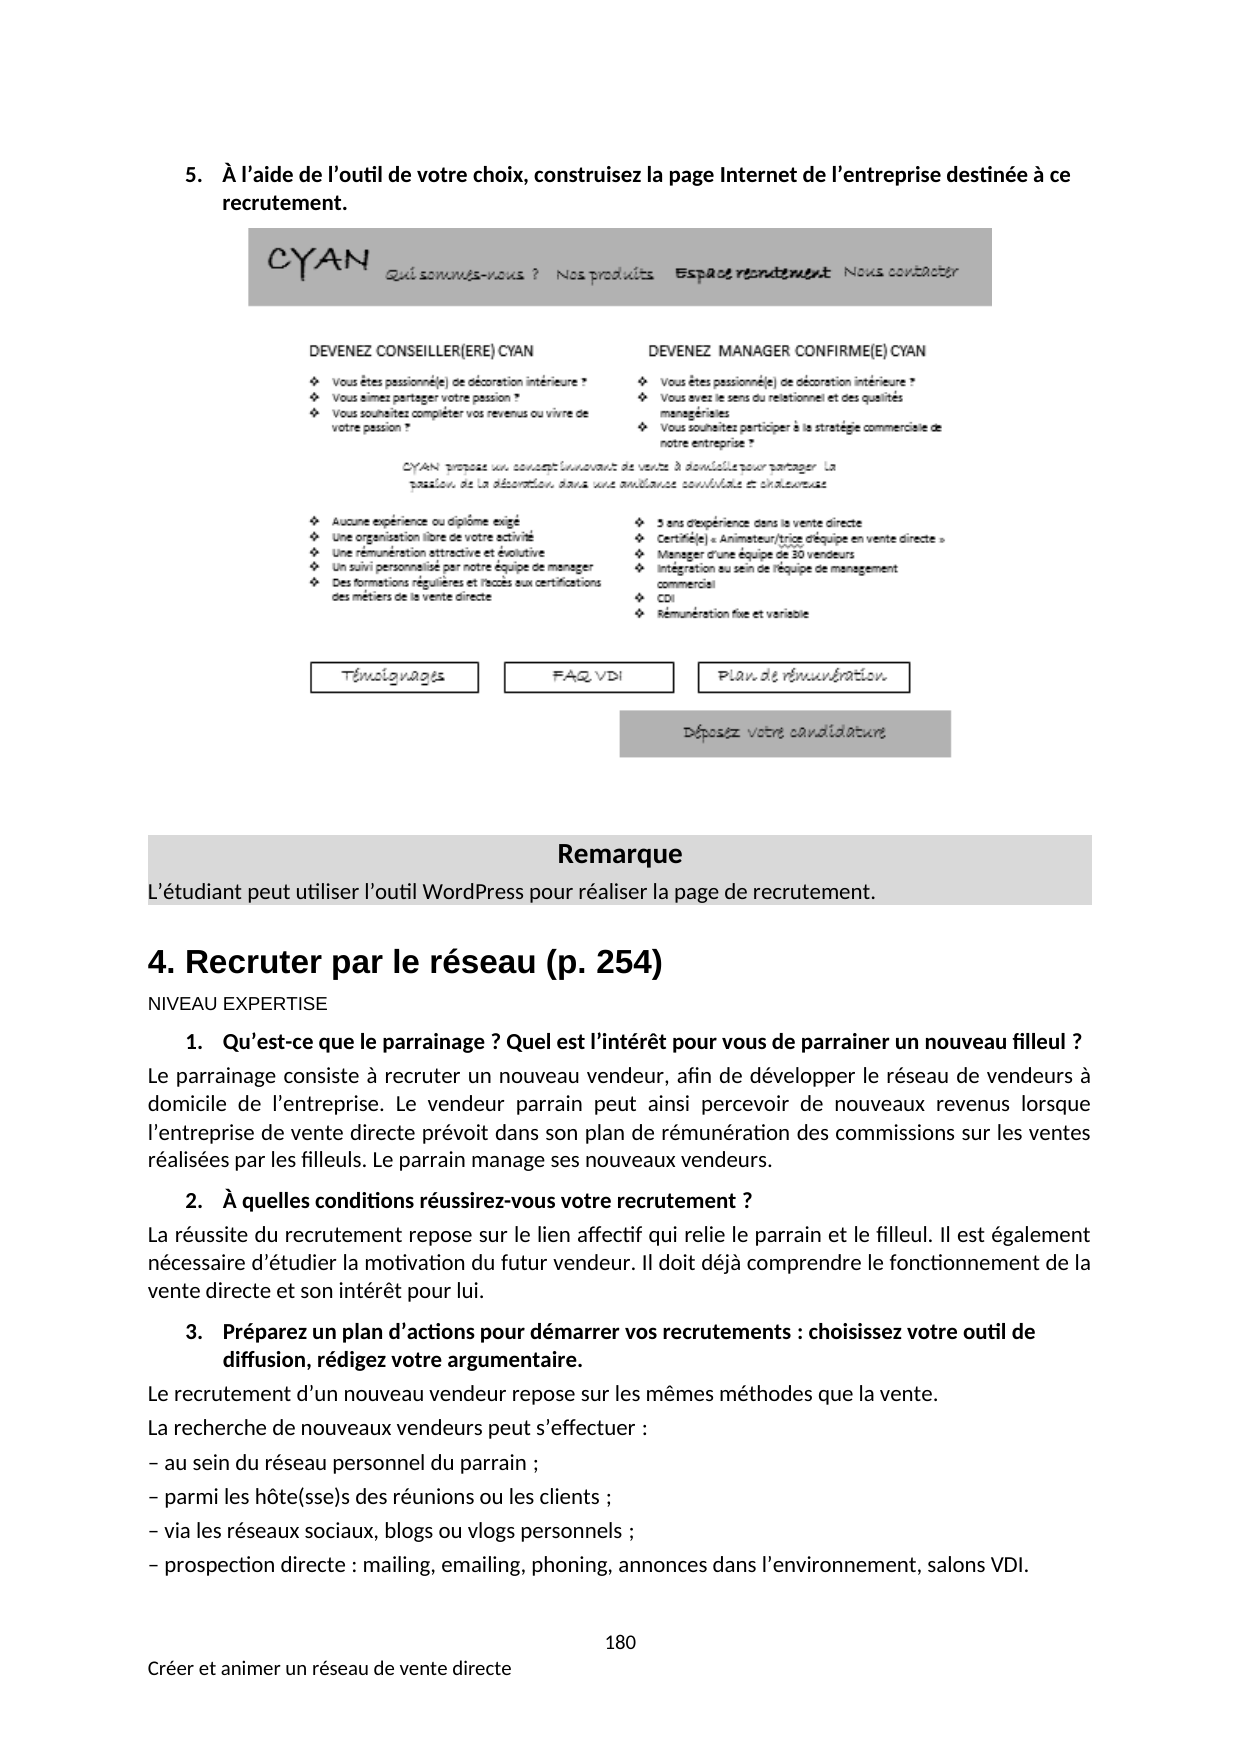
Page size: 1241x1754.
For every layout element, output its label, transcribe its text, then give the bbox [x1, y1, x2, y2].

text L’étudiant peut utiliser l’outil WordPress pour réaliser la page de recrutement. [148, 877, 1092, 905]
text À quelles conditions réussirez-vous votre recrutement ? [185, 1186, 1092, 1214]
text – prospection directe : mailing, emailing, phoning, annonces dans l’environnement, salons VDI. [148, 1551, 1092, 1579]
text Le recrutement d’un nouveau vendeur repose sur les mêmes méthodes que la vente. [148, 1379, 1092, 1407]
text La réussite du recrutement repose sur le lien affectif qui relie le parrain et le filleul. Il est également nécessaire d’étudier la motivation du futur vendeur. Il doit déjà comprendre le fonctionnement de la vente directe et son intérêt pour lui. [148, 1220, 1092, 1304]
text Le parrainage consiste à recruter un nouveau vendeur, afin de développer le réseau de vendeurs à domicile de l’entreprise. Le vendeur parrain peut ainsi percevoir de nouveaux revenus lorsque l’entreprise de vente directe prévoit dans son plan de rémunération des commissions sur les ventes réalisées par les filleuls. Le parrain manage ses nouveaux vendeurs. [148, 1062, 1092, 1174]
text – parmi les hôte(sse)s des réunions ou les clients ; [148, 1482, 1092, 1510]
list Qu’est-ce que le parrainage ? Quel est l’intérêt pour vous de parrainer un nouveau filleul ? [185, 1027, 1092, 1055]
text – au sein du réseau personnel du parrain ; [148, 1448, 1092, 1476]
text Remarque [148, 835, 1092, 871]
text Préparez un plan d’actions pour démarrer vos recrutements : choisissez votre outil de diffusion, rédigez votre argumentaire. [185, 1317, 1092, 1373]
text 4. Recruter par le réseau (p. 254) [148, 942, 1092, 981]
text NIVEAU EXPERTISE [148, 993, 1092, 1015]
text La recherche de nouveaux vendeurs peut s’effectuer : [148, 1413, 1092, 1442]
text – via les réseaux sociaux, blogs ou vlogs personnels ; [148, 1516, 1092, 1544]
text À l’aide de l’outil de votre choix, construisez la page Internet de l’entreprise destinée à ce recrutement. [185, 160, 1092, 216]
